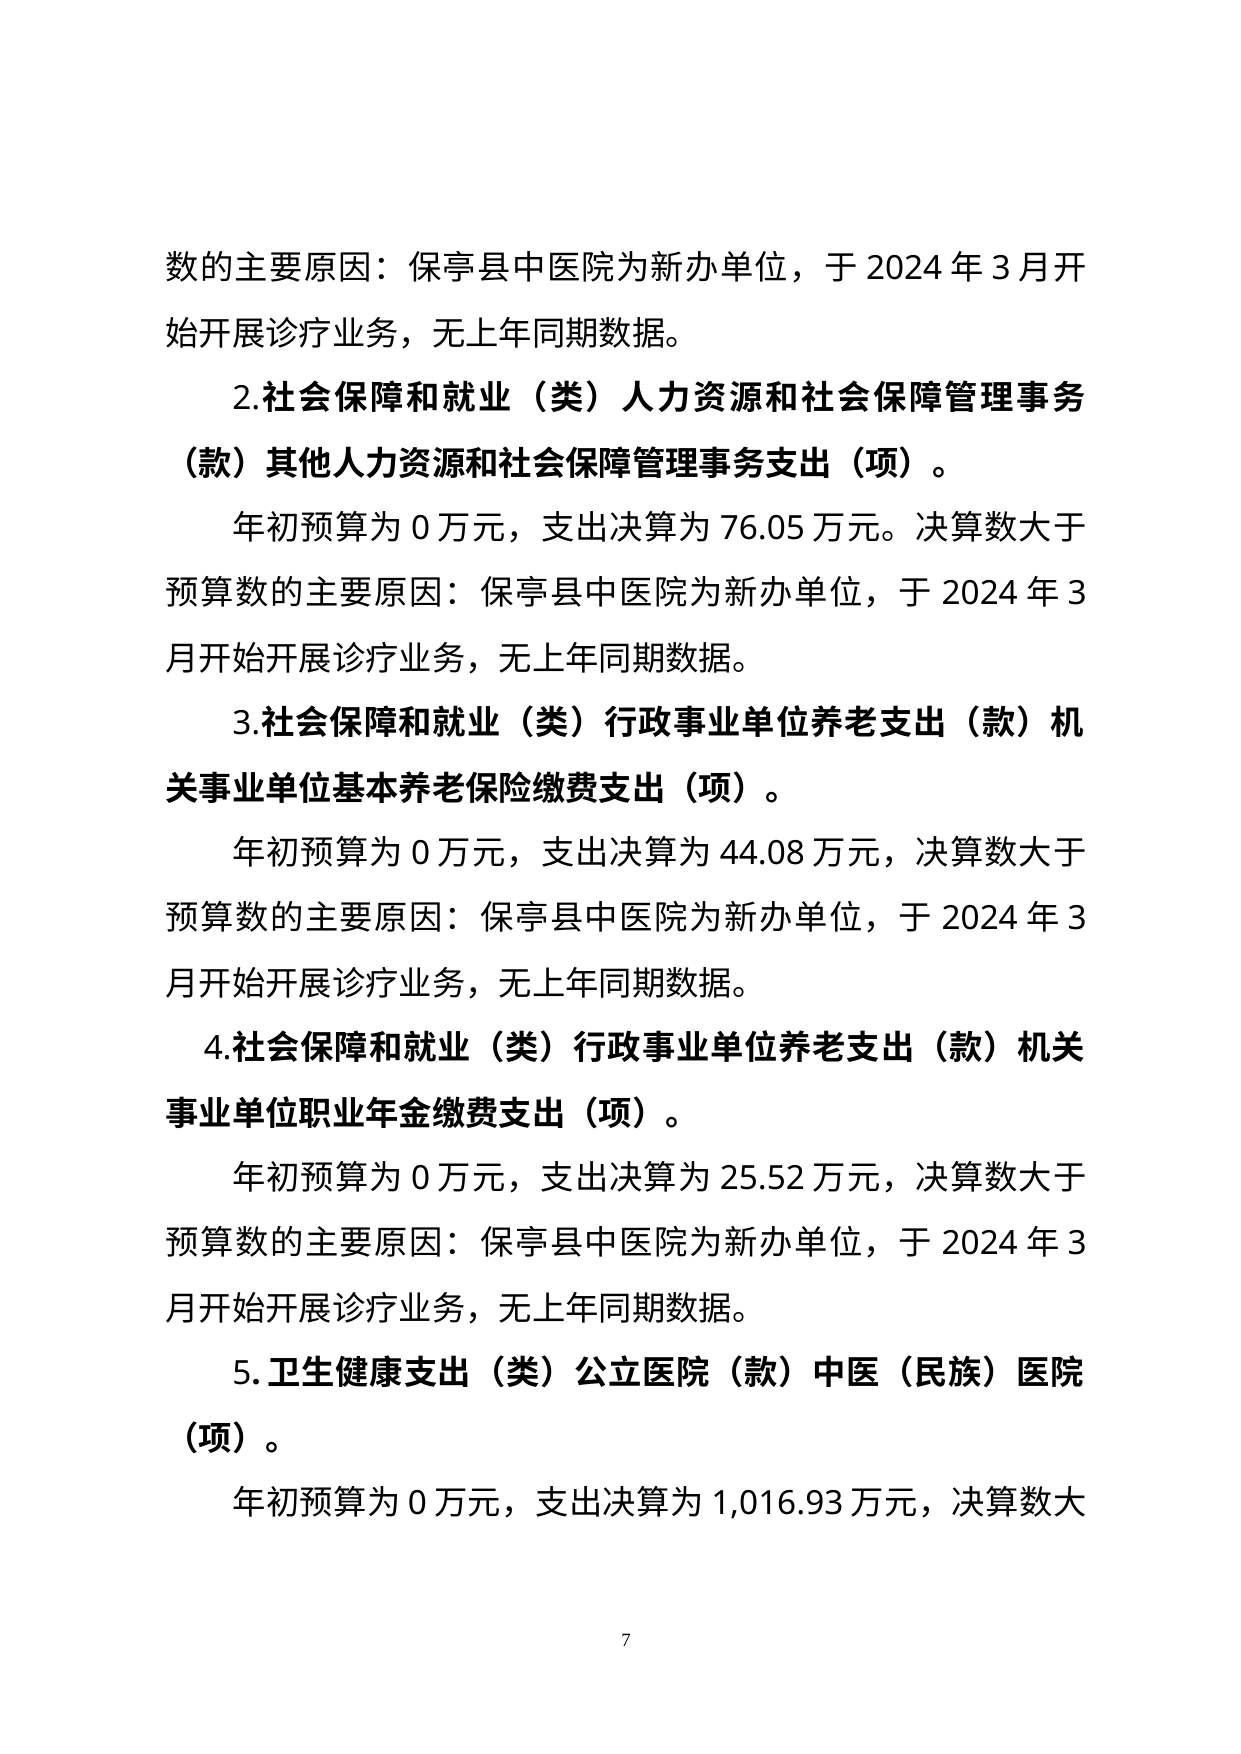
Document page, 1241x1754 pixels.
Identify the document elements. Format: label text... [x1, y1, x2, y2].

text 年初预算为0万元，支出决算为25.52万元，决算数大于预算数的主要原因：保亭县中医院为新办单位，于2024年3月开始开展诊疗业务，无上年同期数据。 [165, 1143, 1087, 1338]
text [165, 1468, 1087, 1533]
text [165, 233, 1087, 363]
text 年初预算为0万元，支出决算为76.05万元。决算数大于预算数的主要原因：保亭县中医院为新办单位，于2024年3月开始开展诊疗业务，无上年同期数据。 [165, 493, 1087, 688]
text 年初预算为0万元，支出决算为44.08万元，决算数大于预算数的主要原因：保亭县中医院为新办单位，于2024年3月开始开展诊疗业务，无上年同期数据。 [165, 818, 1087, 1013]
text 4.社会保障和就业（类）行政事业单位养老支出（款）机关事业单位职业年金缴费支出（项）。 [165, 1013, 1087, 1143]
text 3.社会保障和就业（类）行政事业单位养老支出（款）机关事业单位基本养老保险缴费支出（项）。 [165, 688, 1087, 818]
text 5. 卫生健康支出（类）公立医院（款）中医（民族）医院（项）。 [165, 1338, 1087, 1468]
text 2.社会保障和就业（类）人力资源和社会保障管理事务（款）其他人力资源和社会保障管理事务支出（项）。 [165, 363, 1087, 493]
